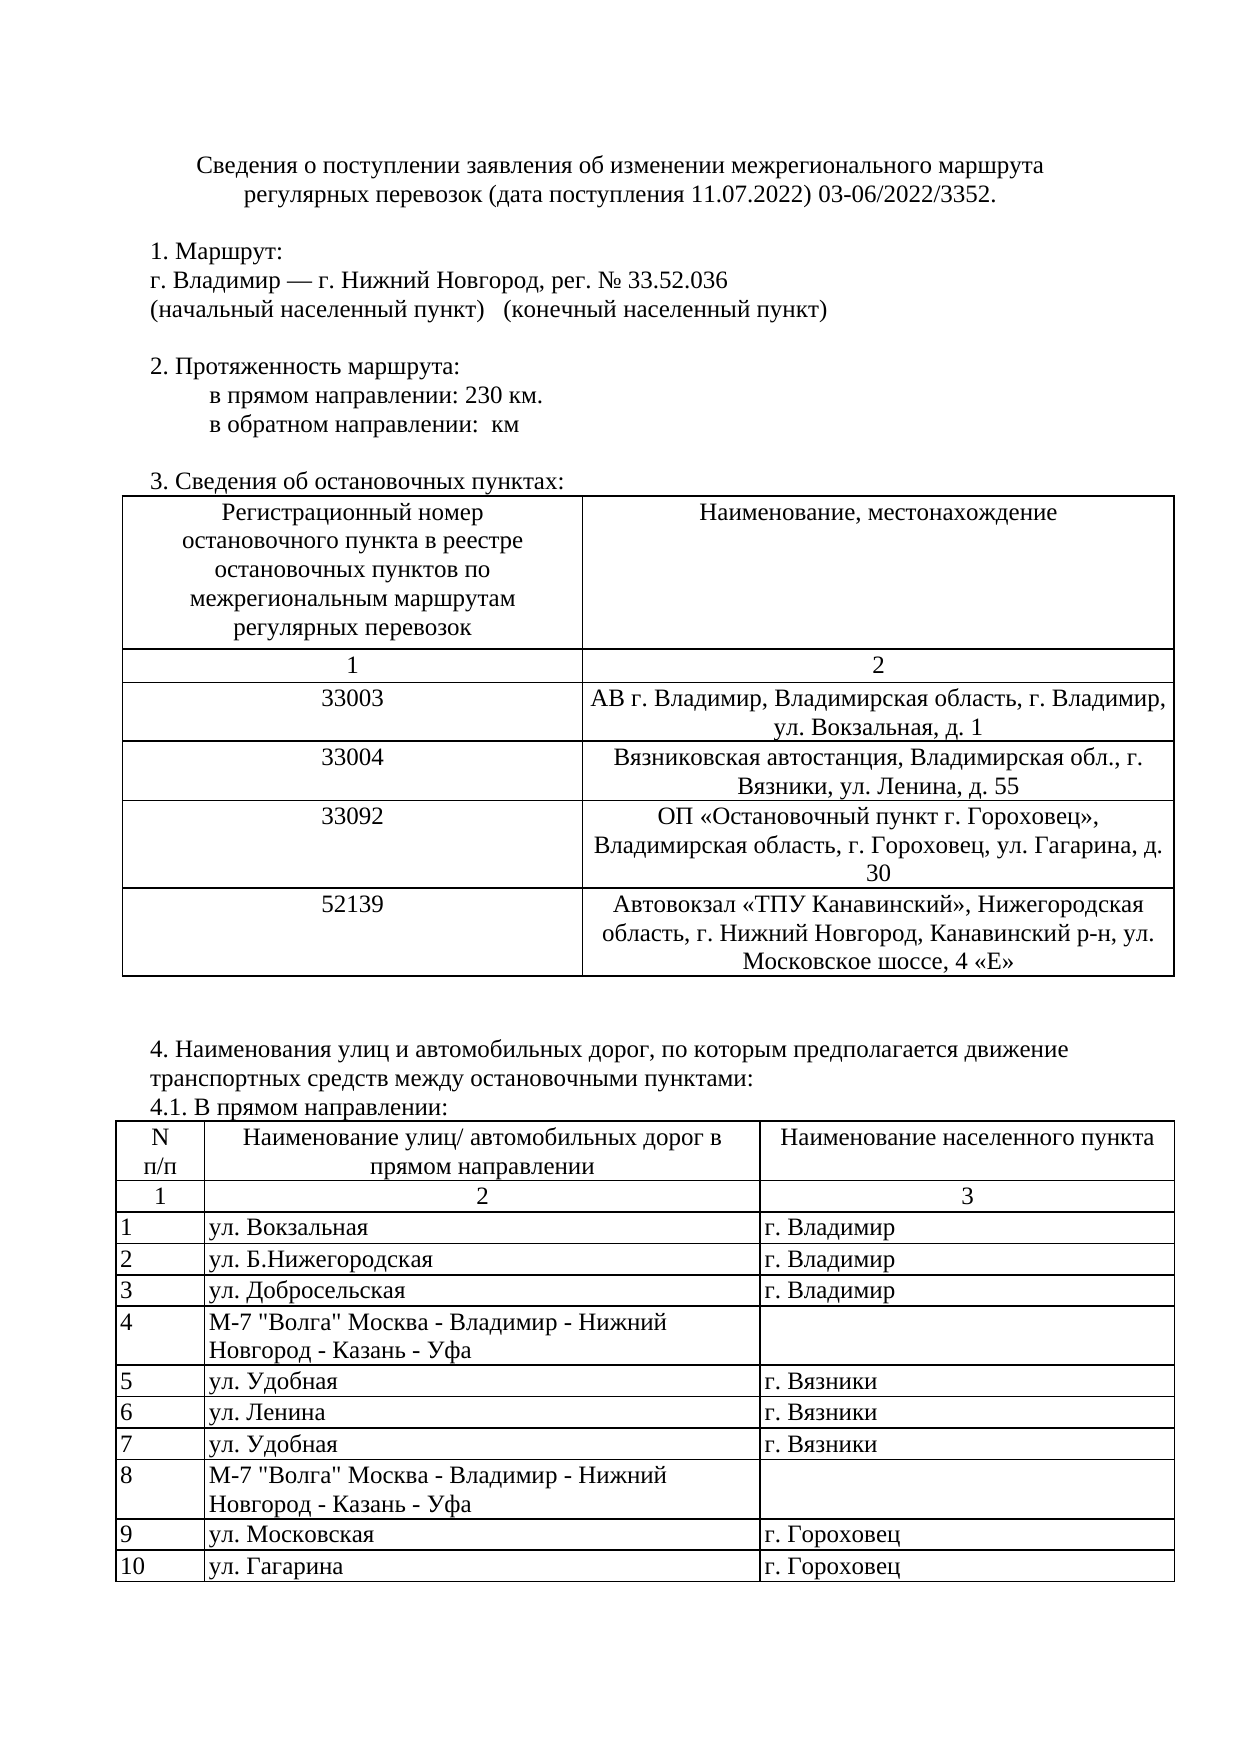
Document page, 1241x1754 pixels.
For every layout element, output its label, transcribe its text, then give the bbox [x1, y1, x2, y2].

text 4.1. В прямом направлении: [150, 1092, 1090, 1120]
table_cell 1 [123, 650, 582, 681]
table_cell г. Вязники [761, 1397, 1174, 1427]
table_cell ОП «Остановочный пункт г. Гороховец», Владимирская область, г. Гороховец, ул. Гагарина, д. 30 [583, 801, 1173, 887]
table_cell [761, 1307, 1174, 1364]
table_header Регистрационный номер остановочного пункта в реестре остановочных пунктов по межрегиональным маршрутам регулярных перевозок [123, 497, 582, 648]
table_cell ул. Удобная [205, 1366, 759, 1396]
text 3. Сведения об остановочных пунктах: [150, 466, 1090, 495]
table_cell 5 [117, 1366, 204, 1396]
table_cell ул. Вокзальная [205, 1213, 759, 1242]
text (начальный населенный пункт) (конечный населенный пункт) [150, 294, 1090, 322]
table_cell г. Гороховец [761, 1551, 1174, 1581]
text в прямом направлении: 230 км. [150, 380, 1090, 409]
table_cell 8 [117, 1460, 204, 1518]
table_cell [205, 1460, 759, 1518]
table_cell ул. Ленина [205, 1397, 759, 1427]
table_cell М-7 "Волга" Москва - Владимир - Нижний Новгород - Казань - Уфа [205, 1307, 759, 1364]
text 2. Протяженность маршрута: [150, 351, 1090, 380]
text Сведения о поступлении заявления об изменении межрегионального маршрута регулярных перевозок (дата поступления 11.07.2022) 03-06/2022/3352. [150, 150, 1090, 207]
table_cell 2 [205, 1181, 759, 1211]
table_cell 33092 [123, 801, 582, 887]
table_cell г. Владимир [761, 1244, 1174, 1274]
table_cell ул. Московская [205, 1520, 759, 1549]
table_cell г. Владимир [761, 1213, 1174, 1242]
table_cell 4 [117, 1307, 204, 1364]
table_cell ул. Удобная [205, 1429, 759, 1459]
table_cell г. Вязники [761, 1366, 1174, 1396]
table_cell 3 [117, 1276, 204, 1305]
table_cell 2 [583, 650, 1173, 681]
table_cell АВ г. Владимир, Владимирская область, г. Владимир, ул. Вокзальная, д. 1 [583, 683, 1173, 740]
text 4. Наименования улиц и автомобильных дорог, по которым предполагается движение транспортных средств между остановочными пунктами: [150, 1034, 1090, 1092]
table_cell 52139 [123, 889, 582, 975]
table_cell 33003 [123, 683, 582, 740]
table_cell Автовокзал «ТПУ Канавинский», Нижегородская область, г. Нижний Новгород, Канавинский р-н, ул. Московское шоссе, 4 «Е» [583, 889, 1173, 975]
table_cell 7 [117, 1429, 204, 1459]
table_cell 33004 [123, 742, 582, 799]
table_cell ул. Б.Нижегородская [205, 1244, 759, 1274]
text г. Владимир — г. Нижний Новгород, рег. № 33.52.036 [150, 265, 1090, 294]
table_cell г. Гороховец [761, 1520, 1174, 1549]
table_cell [761, 1460, 1174, 1518]
table_cell 6 [117, 1397, 204, 1427]
text в обратном направлении: км [150, 409, 1090, 437]
table_header Наименование улиц/ автомобильных дорог в прямом направлении [205, 1122, 759, 1179]
table_cell Вязниковская автостанция, Владимирская обл., г. Вязники, ул. Ленина, д. 55 [583, 742, 1173, 799]
table_cell 1 [117, 1181, 204, 1211]
table_cell ул. Добросельская [205, 1276, 759, 1305]
table_cell 1 [117, 1213, 204, 1242]
table_cell 2 [117, 1244, 204, 1274]
table_cell г. Владимир [761, 1276, 1174, 1305]
table_cell 3 [761, 1181, 1174, 1211]
table_header Наименование, местонахождение [583, 497, 1173, 648]
table_header Наименование населенного пункта [761, 1122, 1174, 1179]
table_cell ул. Гагарина [205, 1551, 759, 1581]
table_cell г. Вязники [761, 1429, 1174, 1459]
table_header N п/п [117, 1122, 204, 1179]
text 1. Маршрут: [150, 236, 1090, 265]
table_cell 10 [117, 1551, 204, 1581]
table_cell 9 [117, 1520, 204, 1549]
